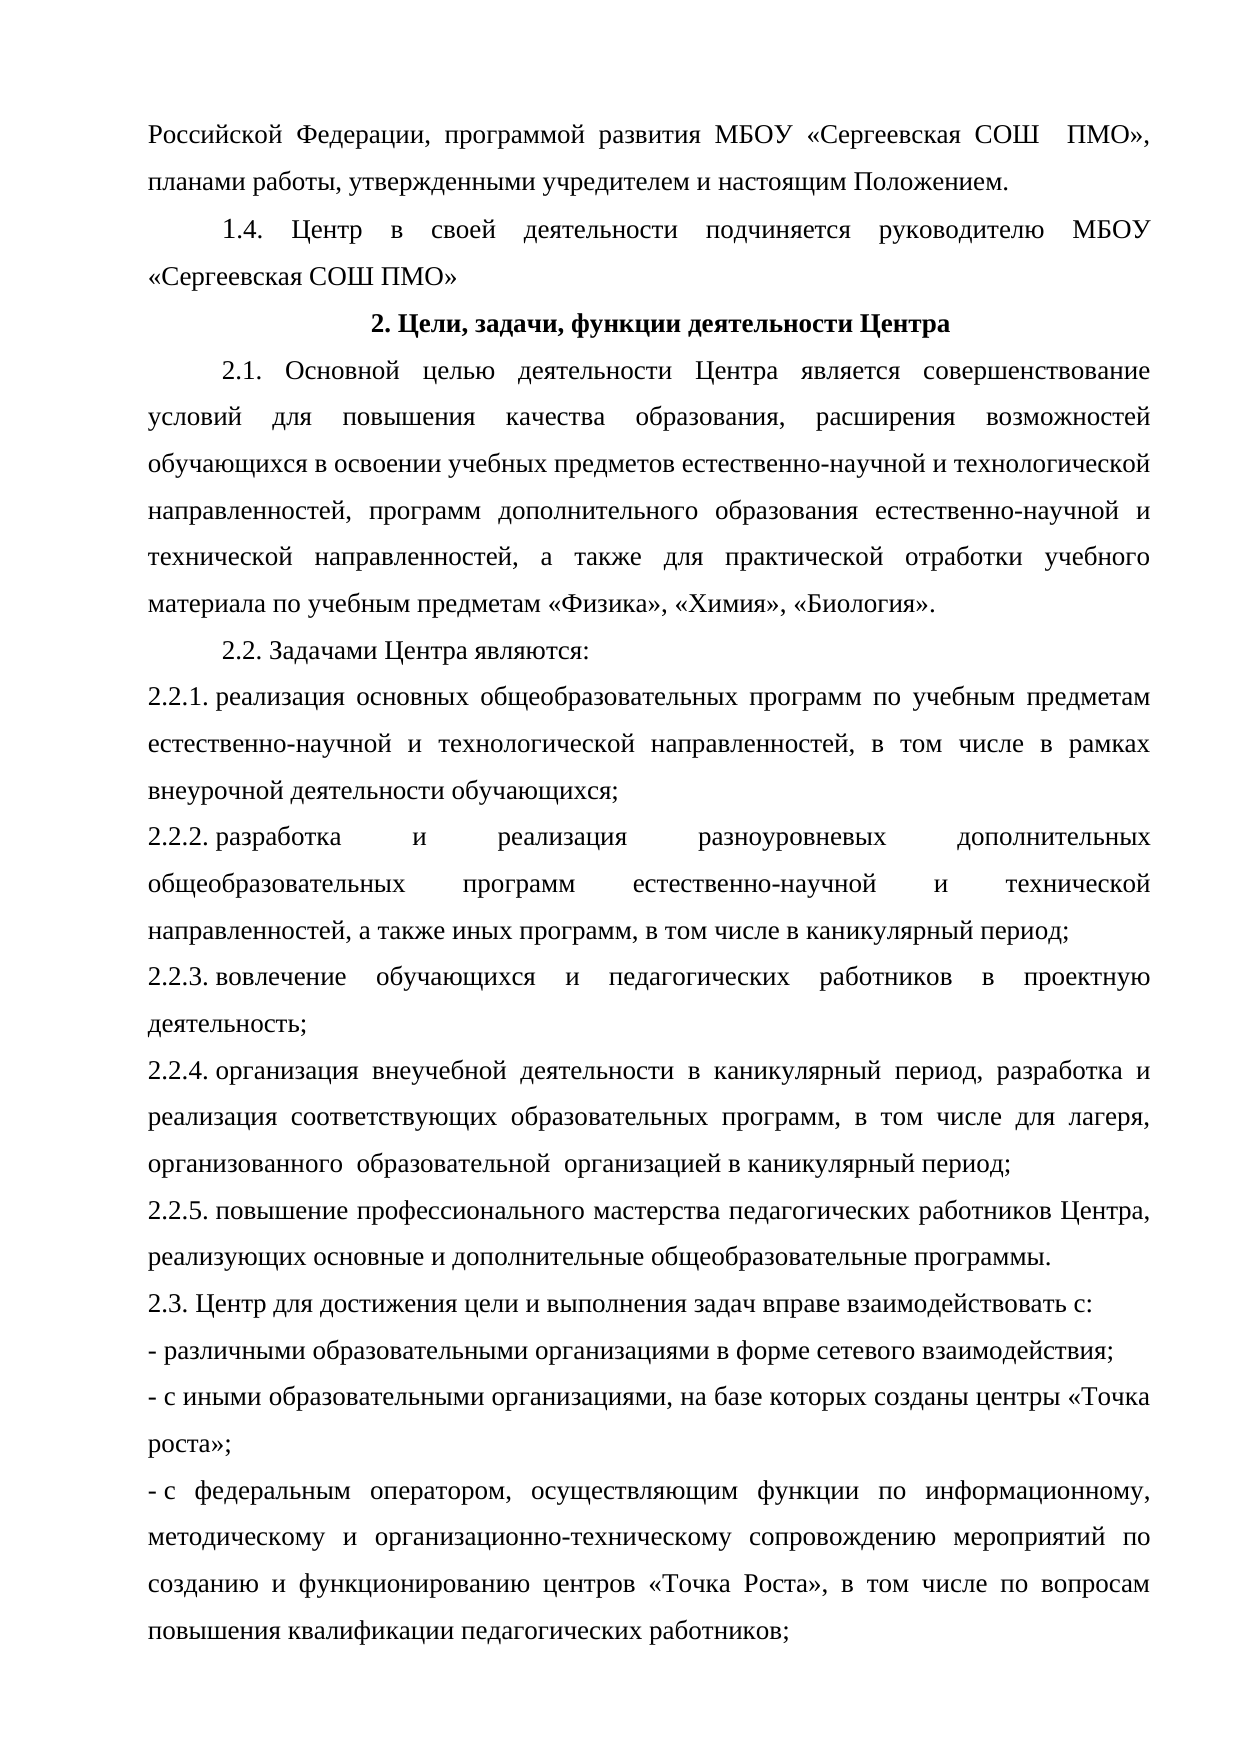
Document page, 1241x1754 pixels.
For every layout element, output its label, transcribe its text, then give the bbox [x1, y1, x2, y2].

text 2.2. Задачами Центра являются: [148, 634, 1152, 665]
text - различными образовательными организациями в форме сетевого взаимодействия; [148, 1334, 1152, 1365]
text 2.2.4. организация внеучебной деятельности в каникулярный период, разработка и реализация соответствующих образовательных программ, в том числе для лагеря, организованного образовательной организацией в каникулярный период; [148, 1054, 1152, 1178]
text 2.2.5. повышение профессионального мастерства педагогических работников Центра, реализующих основные и дополнительные общеобразовательные программы. [148, 1194, 1152, 1272]
text 2.2.1. реализация основных общеобразовательных программ по учебным предметам естественно-научной и технологической направленностей, в том числе в рамках внеурочной деятельности обучающихся; [148, 681, 1152, 805]
text 2. Цели, задачи, функции деятельности Центра [148, 307, 1152, 338]
text 2.1. Основной целью деятельности Центра является совершенствование условий для повышения качества образования, расширения возможностей обучающихся в освоении учебных предметов естественно-научной и технологической направленностей, программ дополнительного образования естественно-научной и технической направленностей, а также для практической отработки учебного материала по учебным предметам «Физика», «Химия», «Биология». [148, 354, 1152, 618]
text - с федеральным оператором, осуществляющим функции по информационному, методическому и организационно-техническому сопровождению мероприятий по созданию и функционированию центров «Точка Роста», в том числе по вопросам повышения квалификации педагогических работников; [148, 1474, 1152, 1645]
text - с иными образовательными организациями, на базе которых созданы центры «Точка роста»; [148, 1381, 1152, 1458]
text 2.2.3. вовлечение обучающихся и педагогических работников в проектную деятельность; [148, 961, 1152, 1038]
text 2.3. Центр для достижения цели и выполнения задач вправе взаимодействовать с: [148, 1287, 1152, 1318]
text 2.2.2. разработка и реализация разноуровневых дополнительных общеобразовательных программ естественно-научной и технической направленностей, а также иных программ, в том числе в каникулярный период; [148, 821, 1152, 945]
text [148, 118, 1152, 196]
text 1.4. Центр в своей деятельности подчиняется руководителю МБОУ «Сергеевская СОШ ПМО» [148, 211, 1152, 292]
